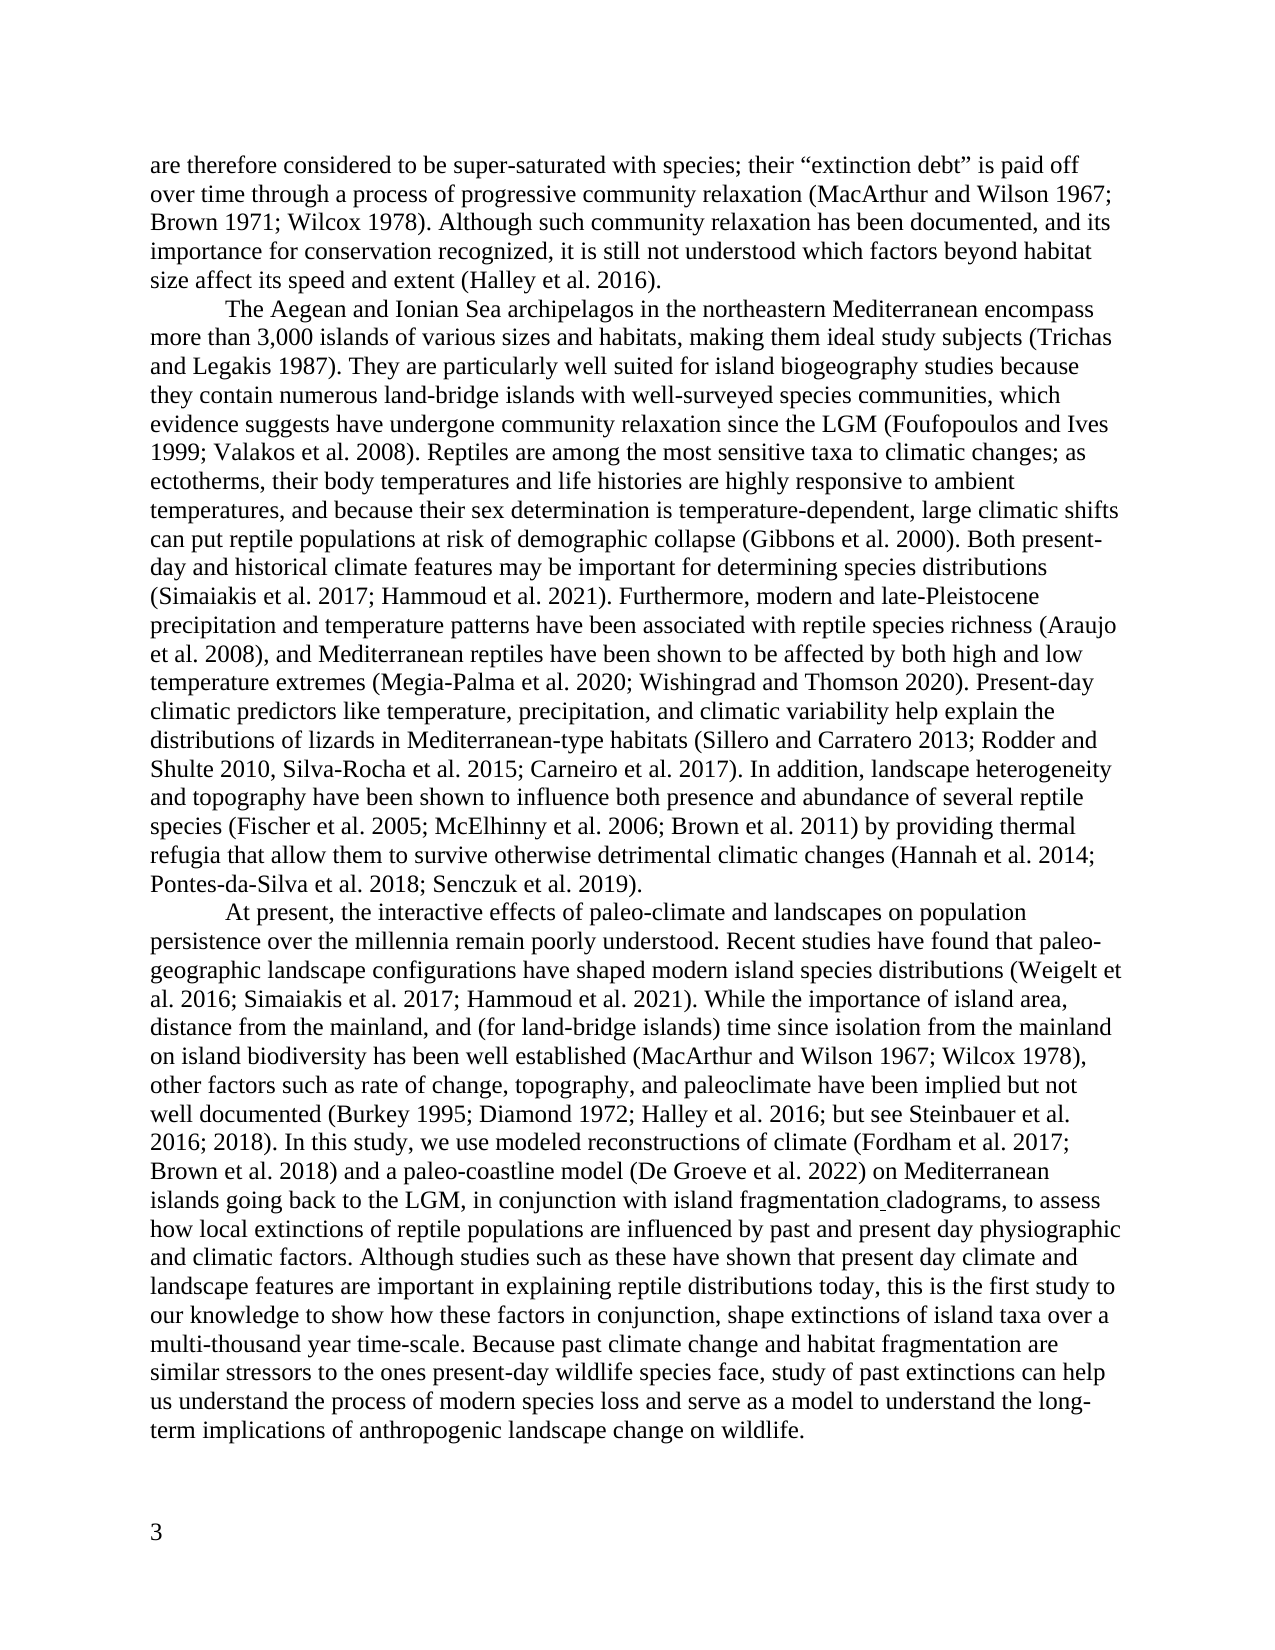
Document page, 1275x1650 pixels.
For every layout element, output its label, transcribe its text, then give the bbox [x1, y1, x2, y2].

text The Aegean and Ionian Sea archipelagos in the northeastern Mediterranean encompass more than 3,000 islands of various sizes and habitats, making them ideal study subjects (Trichas and Legakis 1987). They are particularly well suited for island biogeography studies because they contain numerous land-bridge islands with well-surveyed species communities, which evidence suggests have undergone community relaxation since the LGM (Foufopoulos and Ives 1999; Valakos et al. 2008). Reptiles are among the most sensitive taxa to climatic changes; as ectotherms, their body temperatures and life histories are highly responsive to ambient temperatures, and because their sex determination is temperature-dependent, large climatic shifts can put reptile populations at risk of demographic collapse (Gibbons et al. 2000). Both present-day and historical climate features may be important for determining species distributions (Simaiakis et al. 2017; Hammoud et al. 2021). Furthermore, modern and late-Pleistocene precipitation and temperature patterns have been associated with reptile species richness (Araujo et al. 2008), and Mediterranean reptiles have been shown to be affected by both high and low temperature extremes (Megia-Palma et al. 2020; Wishingrad and Thomson 2020). Present-day climatic predictors like temperature, precipitation, and climatic variability help explain the distributions of lizards in Mediterranean-type habitats (Sillero and Carratero 2013; Rodder and Shulte 2010, Silva-Rocha et al. 2015; Carneiro et al. 2017). In addition, landscape heterogeneity and topography have been shown to influence both presence and abundance of several reptile species (Fischer et al. 2005; McElhinny et al. 2006; Brown et al. 2011) by providing thermal refugia that allow them to survive otherwise detrimental climatic changes (Hannah et al. 2014; Pontes-da-Silva et al. 2018; Senczuk et al. 2019). [150, 294, 1125, 897]
text At present, the interactive effects of paleo-climate and landscapes on population persistence over the millennia remain poorly understood. Recent studies have found that paleo-geographic landscape configurations have shaped modern island species distributions (Weigelt et al. 2016; Simaiakis et al. 2017; Hammoud et al. 2021). While the importance of island area, distance from the mainland, and (for land-bridge islands) time since isolation from the mainland on island biodiversity has been well established (MacArthur and Wilson 1967; Wilcox 1978), other factors such as rate of change, topography, and paleoclimate have been implied but not well documented (Burkey 1995; Diamond 1972; Halley et al. 2016; but see Steinbauer et al. 2016; 2018). In this study, we use modeled reconstructions of climate (Fordham et al. 2017; Brown et al. 2018) and a paleo-coastline model (De Groeve et al. 2022) on Mediterranean islands going back to the LGM, in conjunction with island fragmentation cladograms, to assess how local extinctions of reptile populations are influenced by past and present day physiographic and climatic factors. Although studies such as these have shown that present day climate and landscape features are important in explaining reptile distributions today, this is the first study to our knowledge to show how these factors in conjunction, shape extinctions of island taxa over a multi-thousand year time-scale. Because past climate change and habitat fragmentation are similar stressors to the ones present-day wildlife species face, study of past extinctions can help us understand the process of modern species loss and serve as a model to understand the long-term implications of anthropogenic landscape change on wildlife. [150, 897, 1125, 1444]
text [150, 150, 1125, 294]
